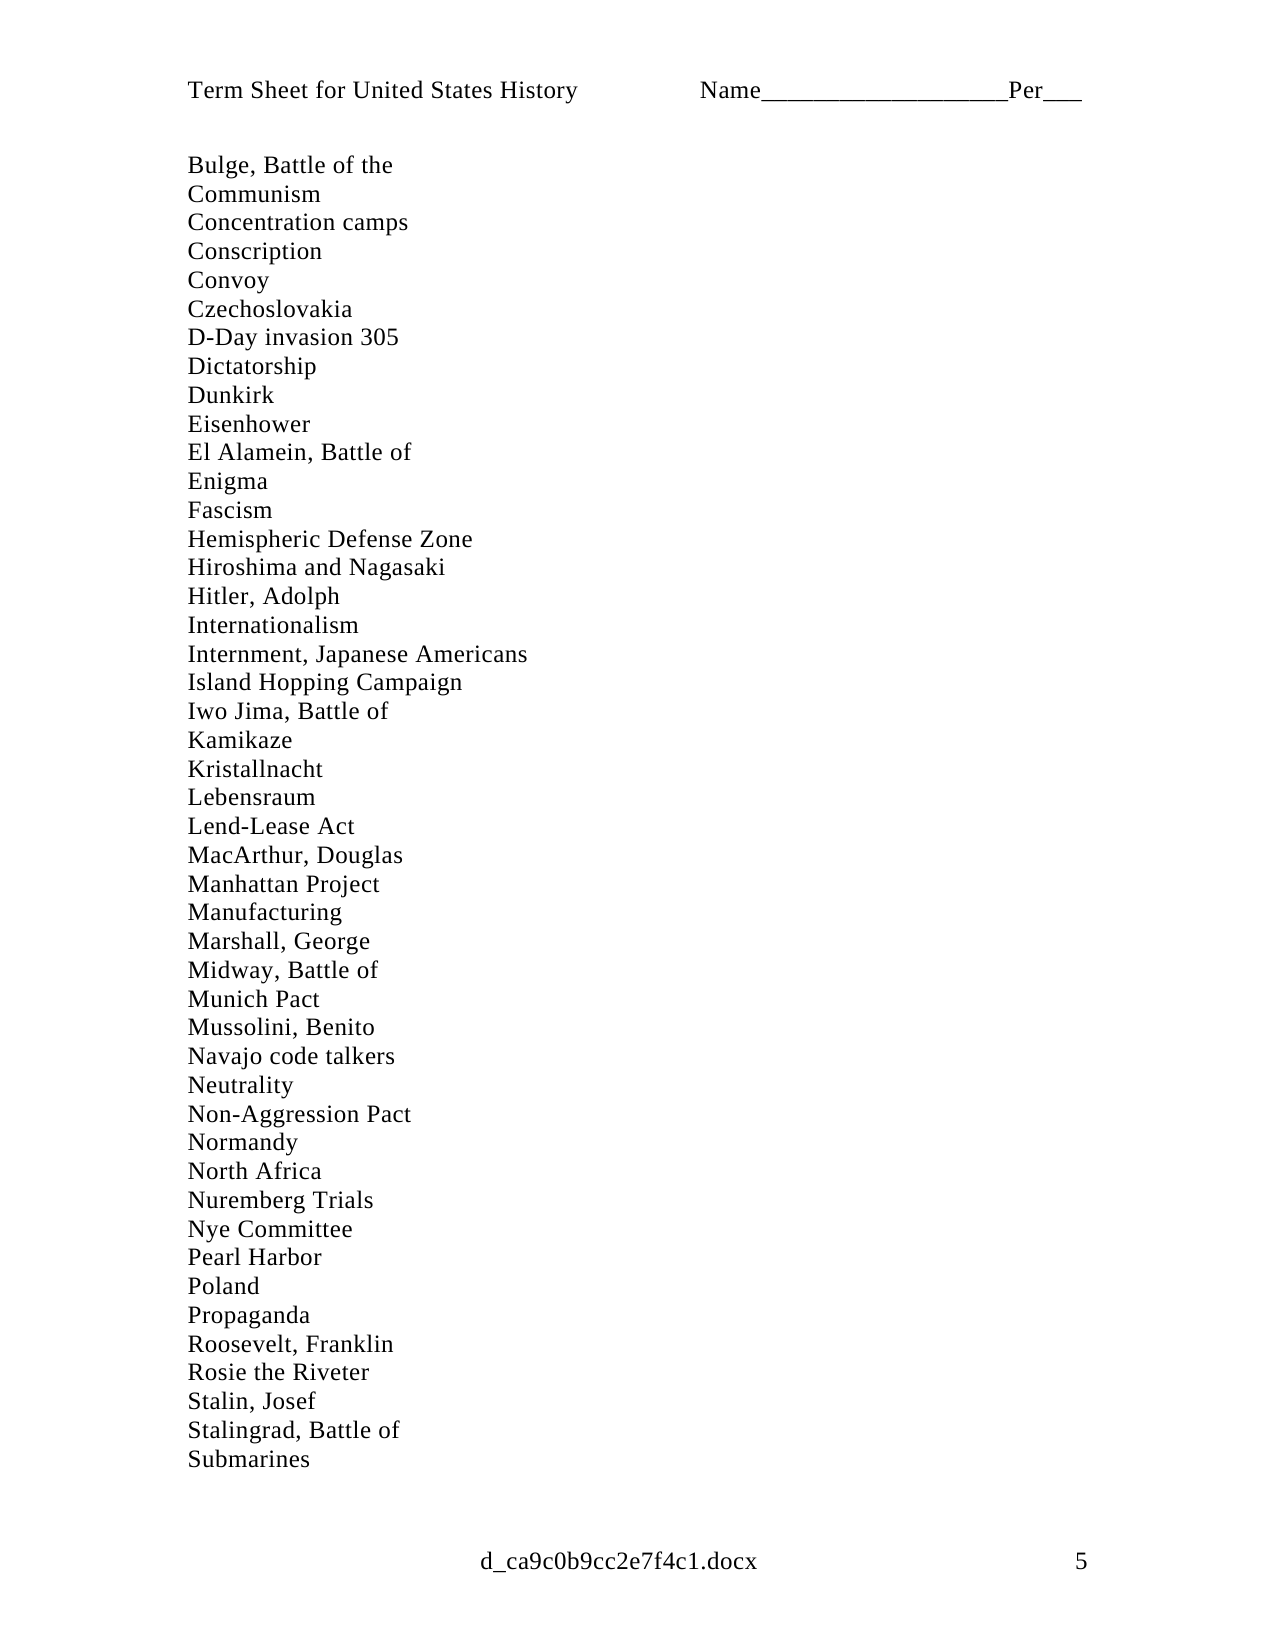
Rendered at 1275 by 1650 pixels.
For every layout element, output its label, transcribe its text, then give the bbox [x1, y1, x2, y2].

text Propaganda [187, 1300, 1087, 1329]
text Marshall, George [187, 926, 1087, 955]
text Roosevelt, Franklin [187, 1329, 1087, 1357]
text Dunkirk [187, 380, 1087, 409]
text Lebensraum [187, 782, 1087, 811]
text Navajo code talkers [187, 1041, 1087, 1070]
text Normandy [187, 1127, 1087, 1156]
text Manufacturing [187, 897, 1087, 926]
text Hiroshima and Nagasaki [187, 552, 1087, 581]
text Internment, Japanese Americans [187, 639, 1087, 667]
text Enigma [187, 466, 1087, 495]
text Iwo Jima, Battle of [187, 696, 1087, 725]
text Stalingrad, Battle of [187, 1415, 1087, 1444]
text Concentration camps [187, 207, 1087, 236]
text North Africa [187, 1156, 1087, 1185]
text Communism [187, 179, 1087, 207]
text Poland [187, 1271, 1087, 1300]
text Fascism [187, 495, 1087, 524]
text Munich Pact [187, 984, 1087, 1012]
text Non-Aggression Pact [187, 1099, 1087, 1127]
text Manhattan Project [187, 869, 1087, 897]
text Neutrality [187, 1070, 1087, 1099]
text D-Day invasion 305 [187, 322, 1087, 351]
text Kamikaze [187, 725, 1087, 754]
text Stalin, Josef [187, 1386, 1087, 1415]
text MacArthur, Douglas [187, 840, 1087, 869]
text Mussolini, Benito [187, 1012, 1087, 1041]
text Rosie the Riveter [187, 1357, 1087, 1386]
text Nuremberg Trials [187, 1185, 1087, 1214]
text Kristallnacht [187, 754, 1087, 782]
text Midway, Battle of [187, 955, 1087, 984]
text Pearl Harbor [187, 1242, 1087, 1271]
text Internationalism [187, 610, 1087, 639]
text Submarines [187, 1444, 1087, 1472]
text Hitler, Adolph [187, 581, 1087, 610]
text Czechoslovakia [187, 294, 1087, 322]
text Hemispheric Defense Zone [187, 524, 1087, 552]
text Bulge, Battle of the [187, 150, 1087, 179]
text Lend-Lease Act [187, 811, 1087, 840]
text Eisenhower [187, 409, 1087, 437]
text Dictatorship [187, 351, 1087, 380]
text Nye Committee [187, 1214, 1087, 1242]
text Island Hopping Campaign [187, 667, 1087, 696]
text Conscription [187, 236, 1087, 265]
text Convoy [187, 265, 1087, 294]
text El Alamein, Battle of [187, 437, 1087, 466]
